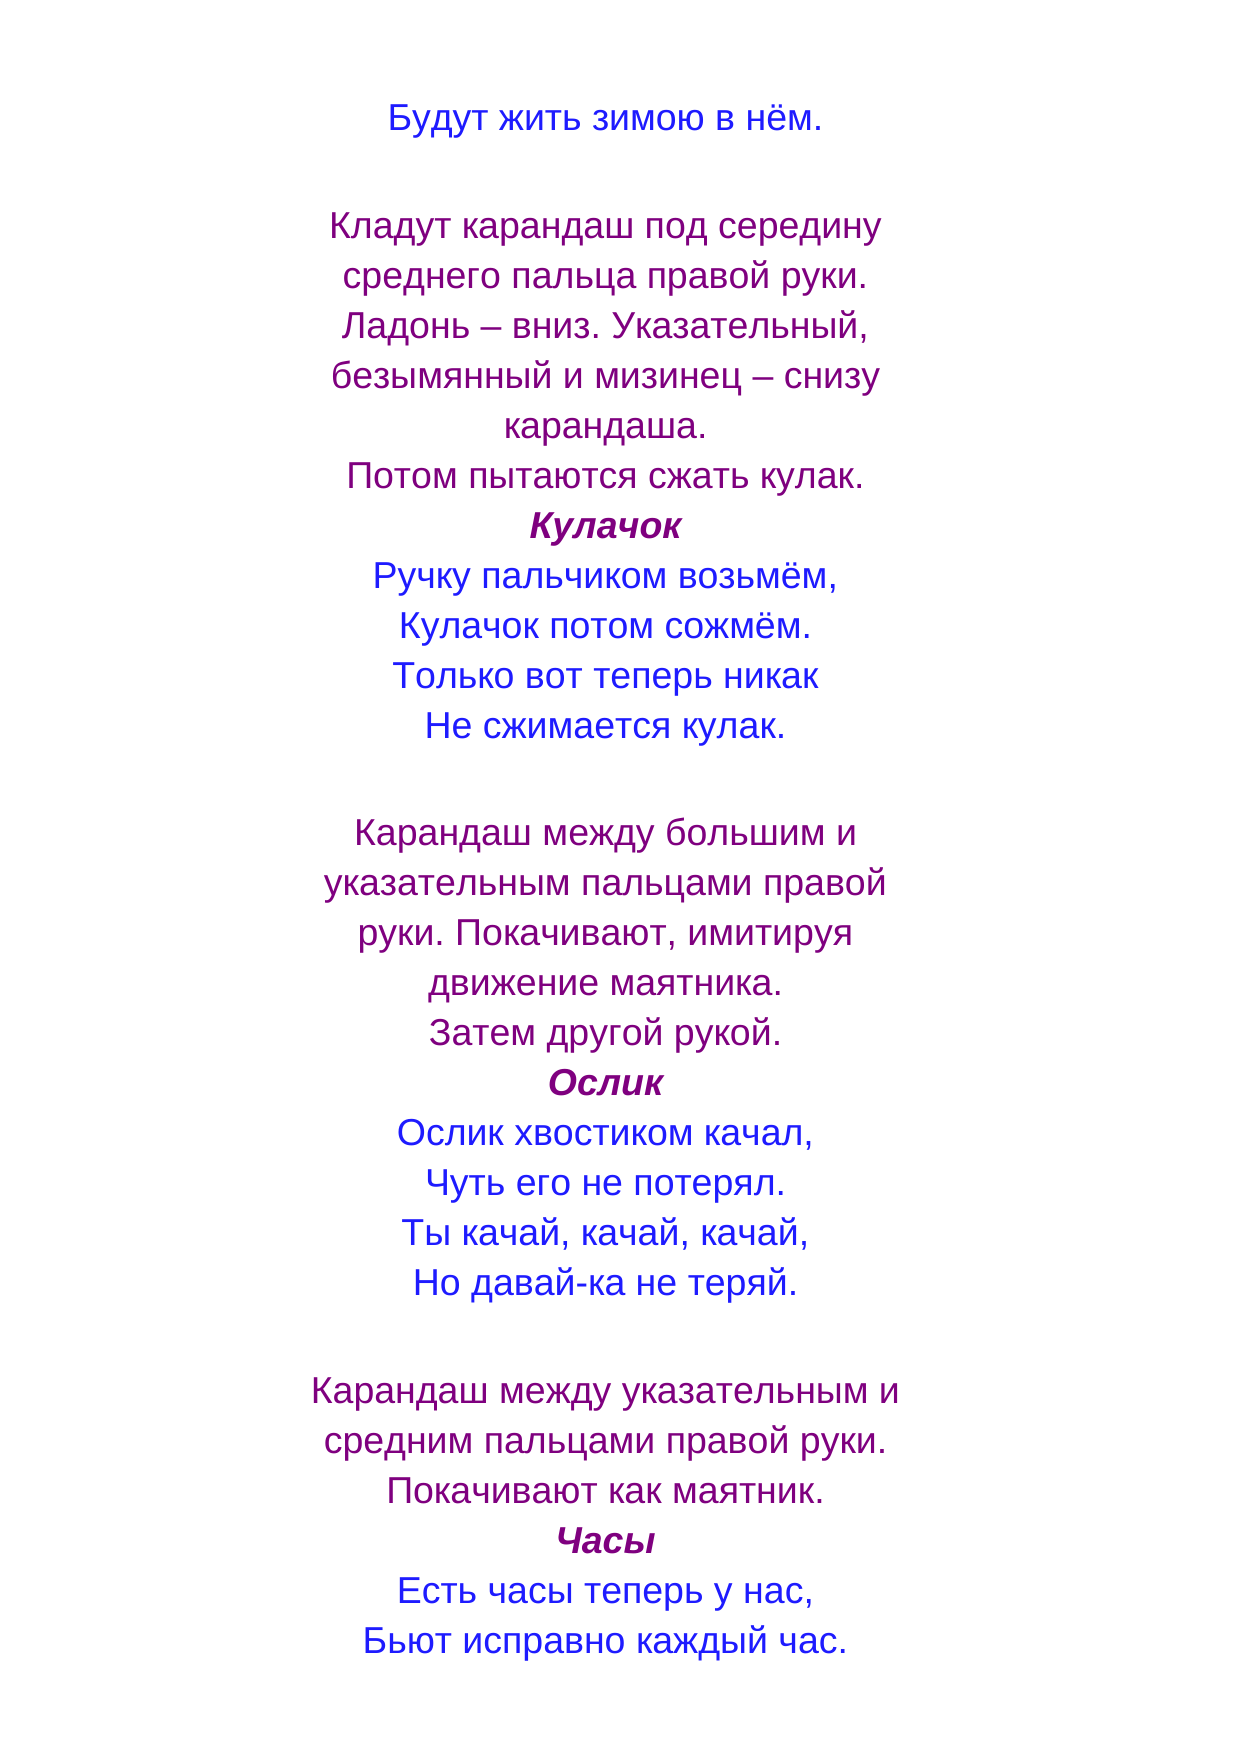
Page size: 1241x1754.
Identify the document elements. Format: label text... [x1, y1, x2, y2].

text Покачивают как маятник. [88, 1461, 1122, 1511]
text Потом пытаются сжать кулак. [88, 446, 1122, 496]
text Есть часы теперь у нас, [88, 1561, 1122, 1611]
text Будут жить зимою в нём. [88, 89, 1122, 139]
text Часы [88, 1511, 1122, 1561]
text Не сжимается кулак. [88, 696, 1122, 746]
text Кладут карандаш под середину [88, 196, 1122, 246]
text средним пальцами правой руки. [88, 1411, 1122, 1461]
text Карандаш между указательным и [88, 1361, 1122, 1411]
text Бьют исправно каждый час. [88, 1611, 1122, 1661]
text Ладонь – вниз. Указательный, [88, 296, 1122, 346]
text Кулачок потом сожмём. [88, 596, 1122, 646]
text Ослик [88, 1054, 1122, 1104]
text указательным пальцами правой [88, 854, 1122, 904]
text карандаша. [88, 396, 1122, 446]
text Чуть его не потерял. [88, 1154, 1122, 1204]
text Кулачок [88, 496, 1122, 546]
text руки. Покачивают, имитируя [88, 904, 1122, 954]
text Ослик хвостиком качал, [88, 1104, 1122, 1154]
text движение маятника. [88, 954, 1122, 1004]
text Но давай-ка не теряй. [88, 1254, 1122, 1304]
text Ты качай, качай, качай, [88, 1204, 1122, 1254]
text среднего пальца правой руки. [88, 246, 1122, 296]
text Только вот теперь никак [88, 646, 1122, 696]
text безымянный и мизинец – снизу [88, 346, 1122, 396]
text Карандаш между большим и [88, 804, 1122, 854]
text Затем другой рукой. [88, 1004, 1122, 1054]
text Ручку пальчиком возьмём, [88, 546, 1122, 596]
